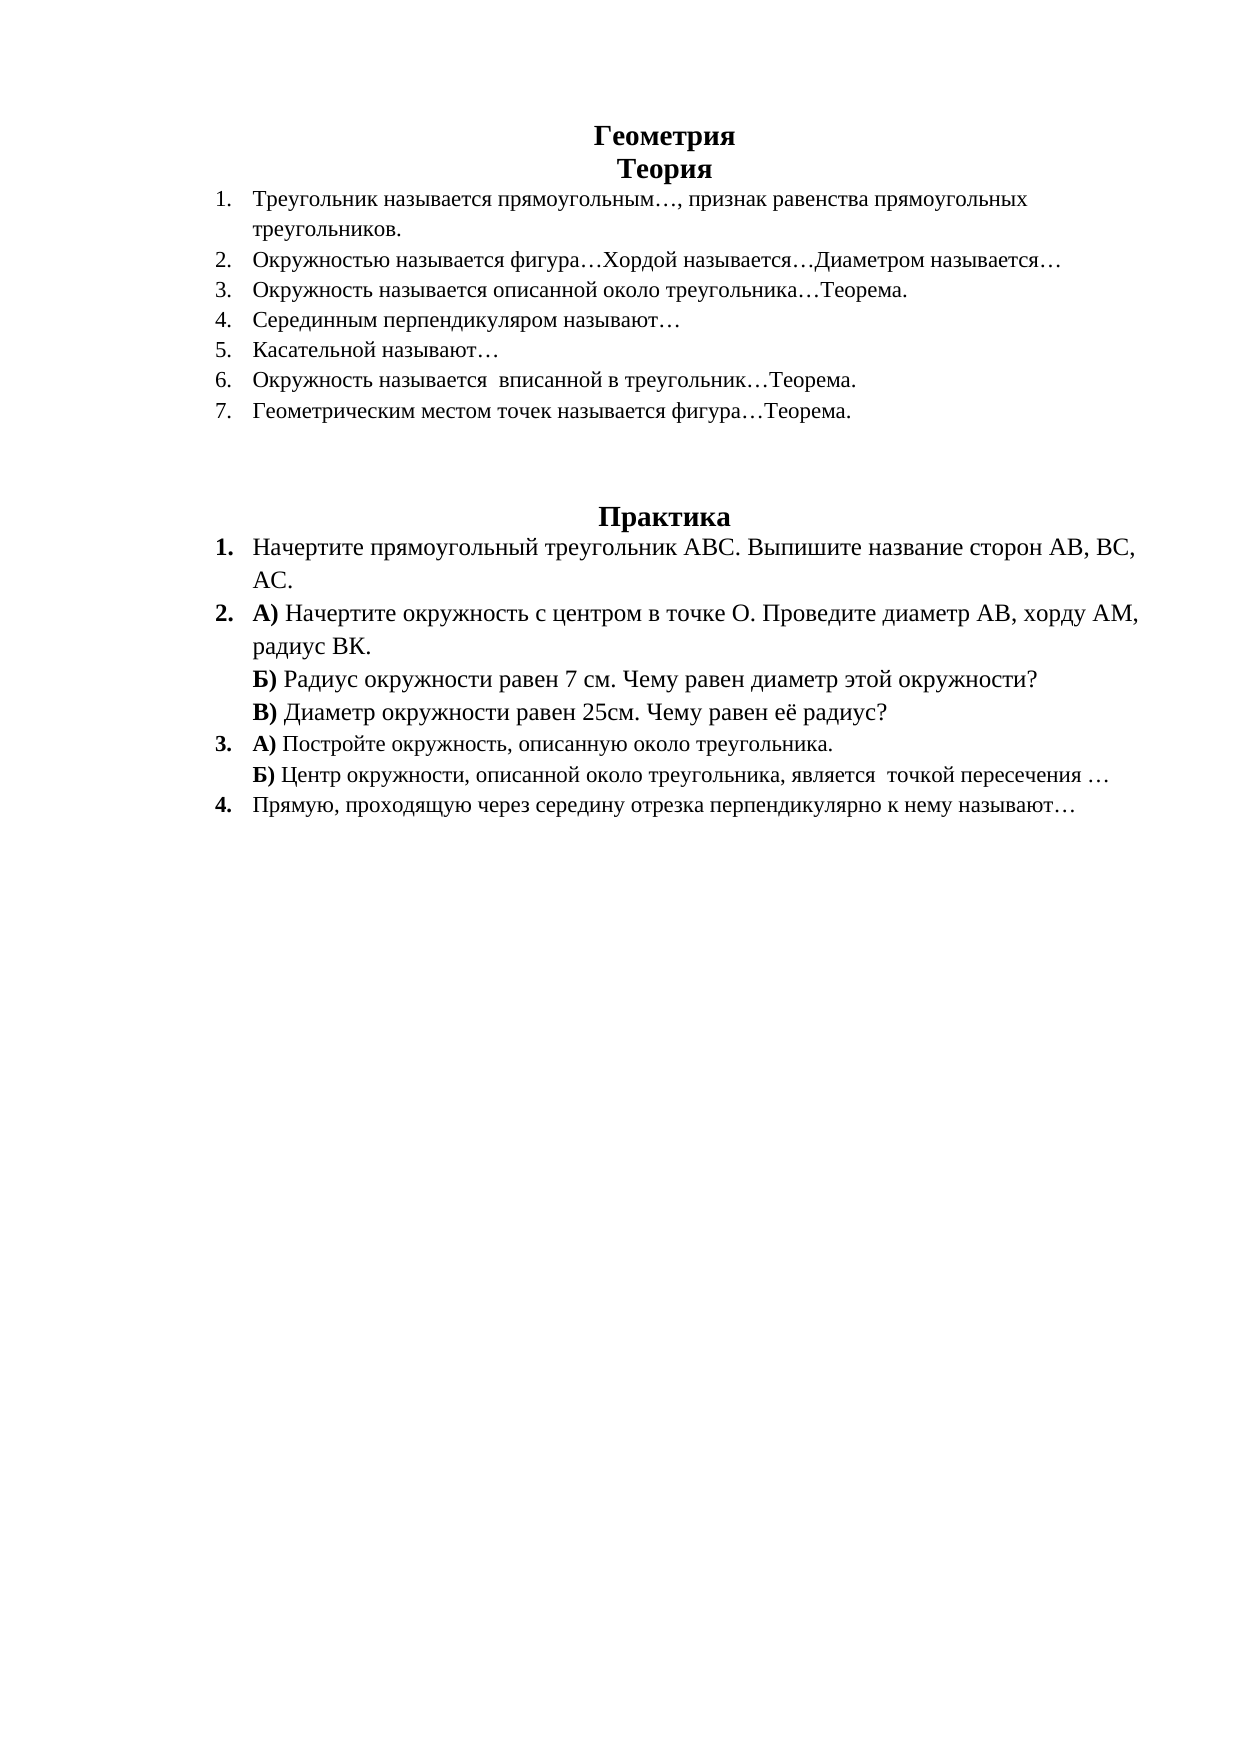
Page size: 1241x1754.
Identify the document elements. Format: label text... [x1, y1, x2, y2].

list Начертите прямоугольный треугольник АВС. Выпишите название сторон АВ, ВС, АС. [215, 532, 1152, 594]
list Окружность называется описанной около треугольника…Теорема. [215, 276, 1152, 302]
list А) Начертите окружность с центром в точке О. Проведите диаметр АВ, хорду АМ, радиус ВК. [215, 598, 1152, 660]
list Треугольник называется прямоугольным…, признак равенства прямоугольных треугольников. [215, 185, 1152, 242]
list Б) Центр окружности, описанной около треугольника, является точкой пересечения … [252, 761, 1152, 787]
list В) Диаметр окружности равен 25см. Чему равен её радиус? [252, 697, 1152, 726]
list Б) Радиус окружности равен 7 см. Чему равен диаметр этой окружности? [252, 664, 1152, 693]
list А) Постройте окружность, описанную около треугольника. [215, 730, 1152, 757]
text Практика [177, 499, 1152, 532]
list Окружностью называется фигура…Хордой называется…Диаметром называется… [215, 246, 1152, 272]
list Касательной называют… [215, 336, 1152, 363]
list Геометрическим местом точек называется фигура…Теорема. [215, 397, 1152, 423]
text Теория [177, 152, 1152, 185]
list Серединным перпендикуляром называют… [215, 306, 1152, 332]
text Геометрия [177, 118, 1152, 152]
list Окружность называется вписанной в треугольник…Теорема. [215, 366, 1152, 393]
list Прямую, проходящую через середину отрезка перпендикулярно к нему называют… [215, 791, 1152, 817]
